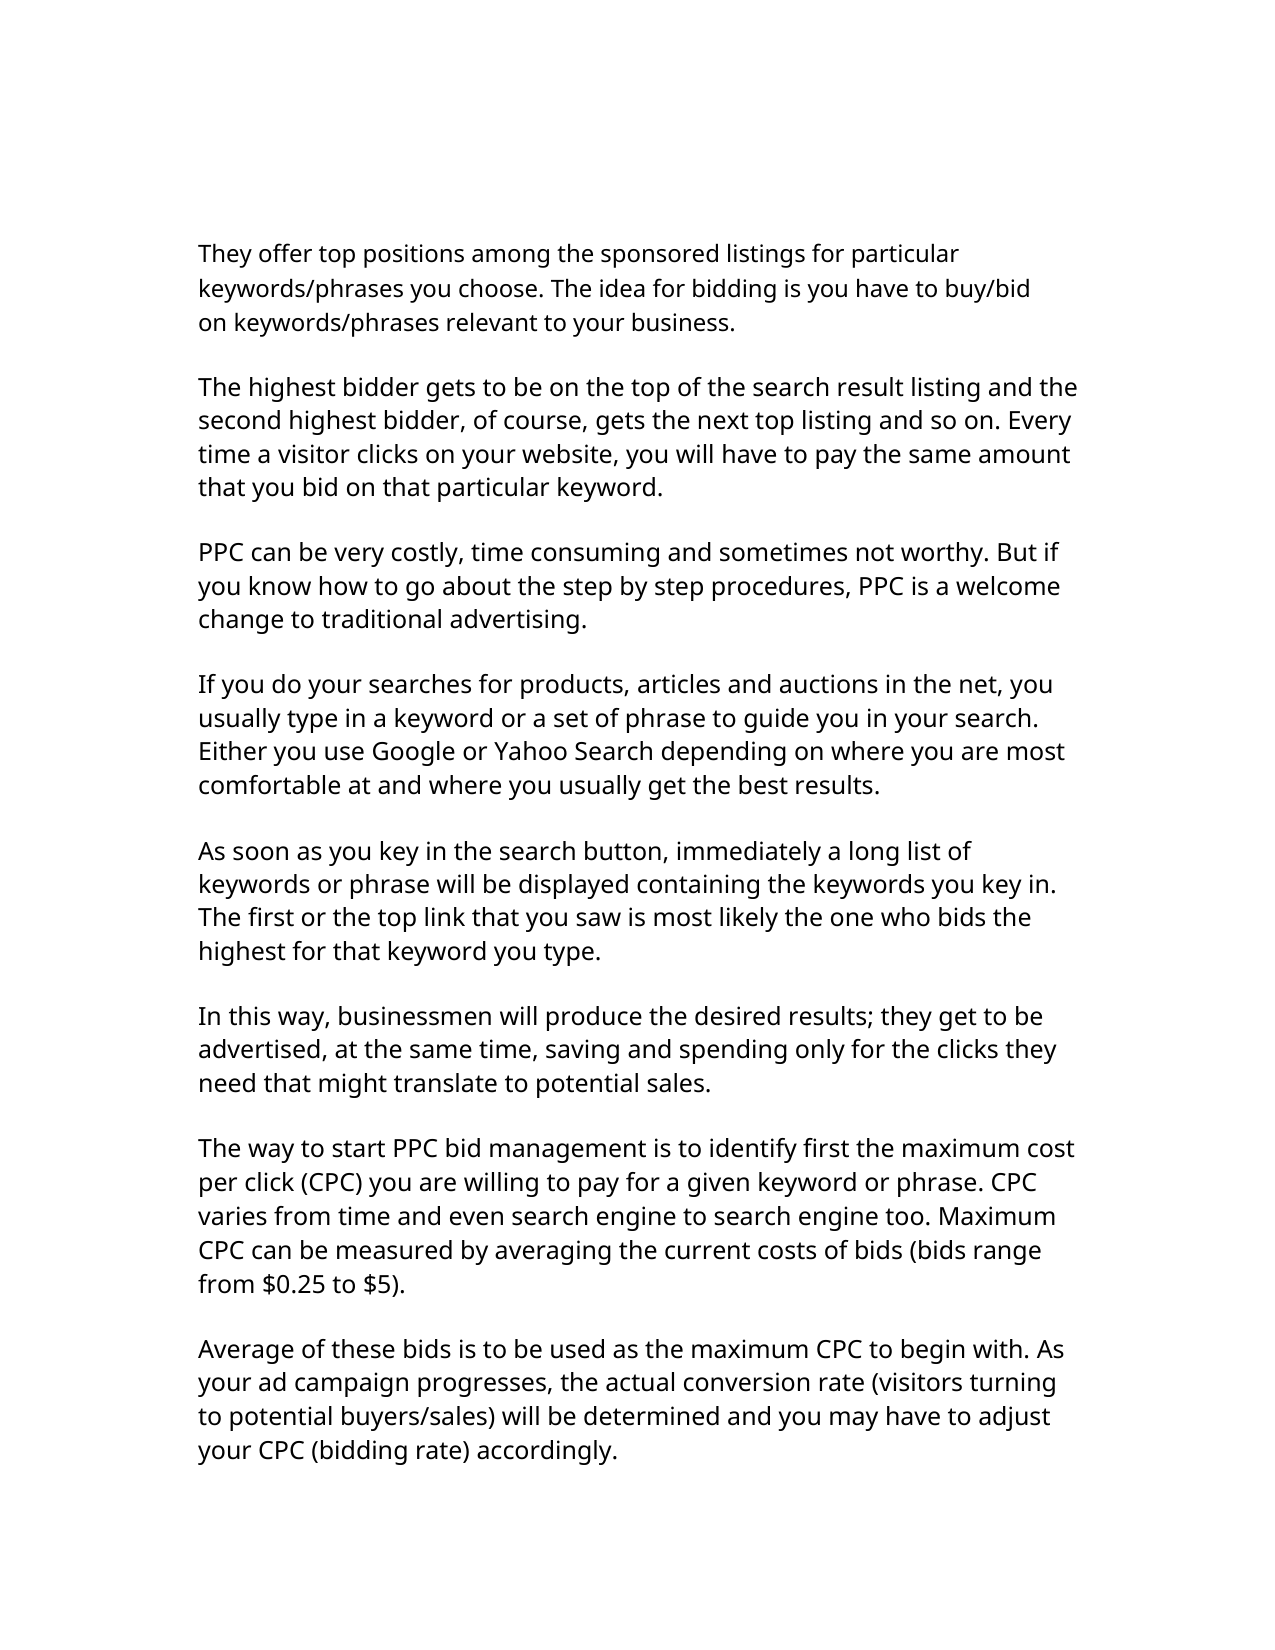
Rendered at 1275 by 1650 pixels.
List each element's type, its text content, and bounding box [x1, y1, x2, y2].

text Average of these bids is to be used as the maximum CPC to begin with. As your ad campaign progresses, the actual conversion rate (visitors turning to potential buyers/sales) will be determined and you may have to adjust your CPC (bidding rate) accordingly. [198, 1331, 1079, 1466]
text As soon as you key in the search button, immediately a long list of keywords or phrase will be displayed containing the keywords you key in. The first or the top link that you saw is most likely the one who bids the highest for that keyword you type. [198, 833, 1085, 968]
text In this way, businessmen will produce the desired results; they get to be advertised, at the same time, saving and spending only for the clicks they need that might translate to potential sales. [198, 999, 1077, 1100]
text If you do your searches for products, articles and auctions in the net, you usually type in a keyword or a set of phrase to guide you in your search. Either you use Google or Yahoo Search depending on where you are most comfortable at and where you usually get the best results. [198, 667, 1071, 802]
text They offer top positions among the sponsored listings for particular keywords/phrases you choose. The idea for bidding is you have to buy/bid on keywords/phrases relevant to your business. [198, 237, 1044, 338]
text PPC can be very costly, time consuming and sometimes not worthy. But if you know how to go about the step by step procedures, PPC is a welcome change to traditional advertising. [198, 535, 1085, 636]
text The highest bidder gets to be on the top of the search result listing and the second highest bidder, of course, gets the next top listing and so on. Every time a visitor clicks on your website, you will have to pay the same amount that you bid on that particular keyword. [198, 369, 1085, 504]
text The way to start PPC bid management is to identify first the maximum cost per click (CPC) you are willing to pay for a given keyword or phrase. CPC varies from time and even search engine to search engine too. Maximum CPC can be measured by averaging the current costs of bids (bids range from $0.25 to $5). [198, 1131, 1092, 1301]
